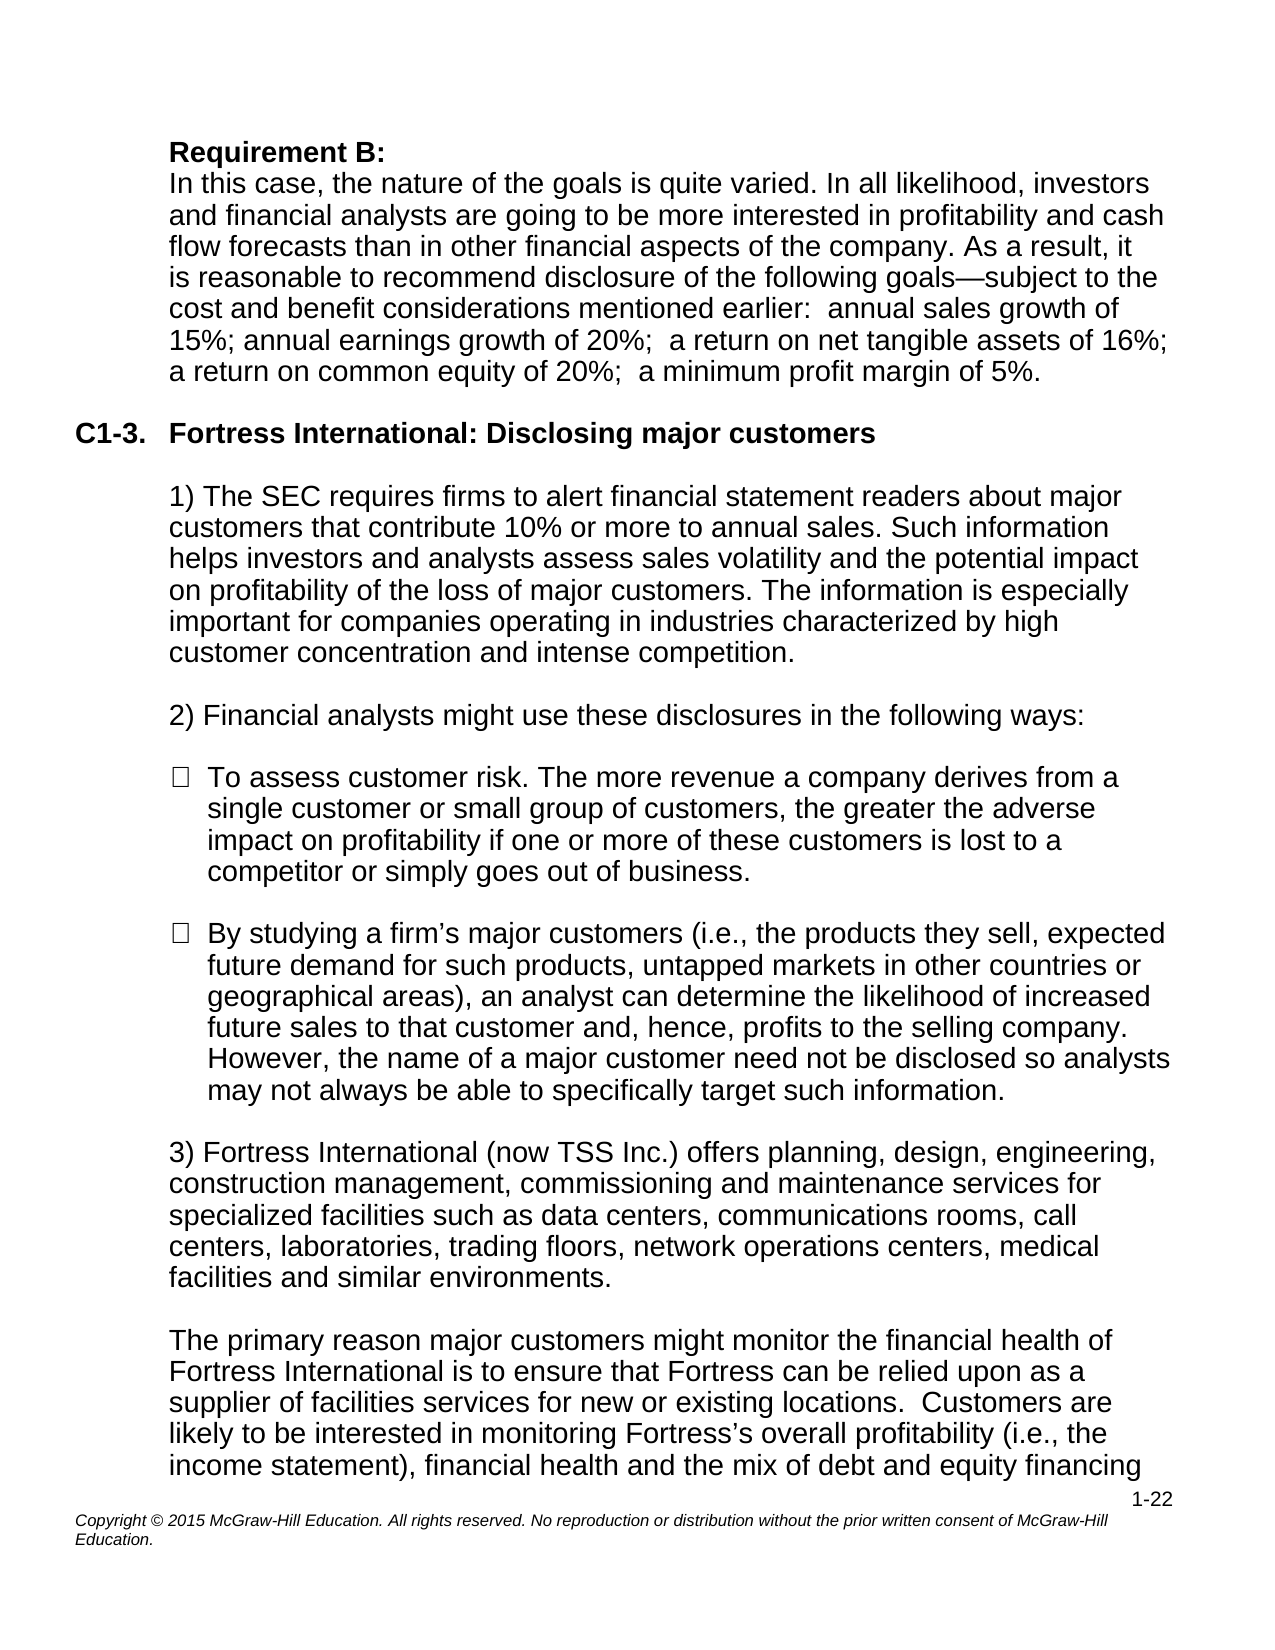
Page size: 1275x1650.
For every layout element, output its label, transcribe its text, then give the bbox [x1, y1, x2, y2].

list is reasonable to recommend disclosure of the following goals—subject to the cost and benefit considerations mentioned earlier: annual sales growth of 15%; annual earnings growth of 20%; a return on net tangible assets of 16%; a return on common equity of 20%; a minimum profit margin of 5%. [169, 262, 1173, 387]
list Requirement B: [169, 137, 1173, 169]
list By studying a firm’s major customers (i.e., the products they sell, expected future demand for such products, untapped markets in other countries or geographical areas), an analyst can determine the likelihood of increased future sales to that customer and, hence, profits to the selling company. [169, 919, 1173, 1044]
text However, the name of a major customer need not be disclosed so analysts may not always be able to specifically target such information. [207, 1044, 1173, 1106]
list 3) Fortress International (now TSS Inc.) offers planning, design, engineering, construction management, commissioning and maintenance services for specialized facilities such as data centers, communications rooms, call centers, laboratories, trading floors, network operations centers, medical facilities and similar environments. [169, 1137, 1173, 1294]
list 2) Financial analysts might use these disclosures in the following ways: [169, 700, 1173, 731]
list 1) The SEC requires firms to alert financial statement readers about major customers that contribute 10% or more to annual sales. Such information helps investors and analysts assess sales volatility and the potential impact on profitability of the loss of major customers. The information is especially important for companies operating in industries characterized by high customer concentration and intense competition. [169, 481, 1173, 669]
list To assess customer risk. The more revenue a company derives from a single customer or small group of customers, the greater the adverse impact on profitability if one or more of these customers is lost to a competitor or simply goes out of business. [169, 762, 1173, 887]
list C1-3. Fortress International: Disclosing major customers [75, 419, 1173, 450]
list In this case, the nature of the goals is quite varied. In all likelihood, investors and financial analysts are going to be more interested in profitability and cash flow forecasts than in other financial aspects of the company. As a result, it [169, 169, 1173, 262]
